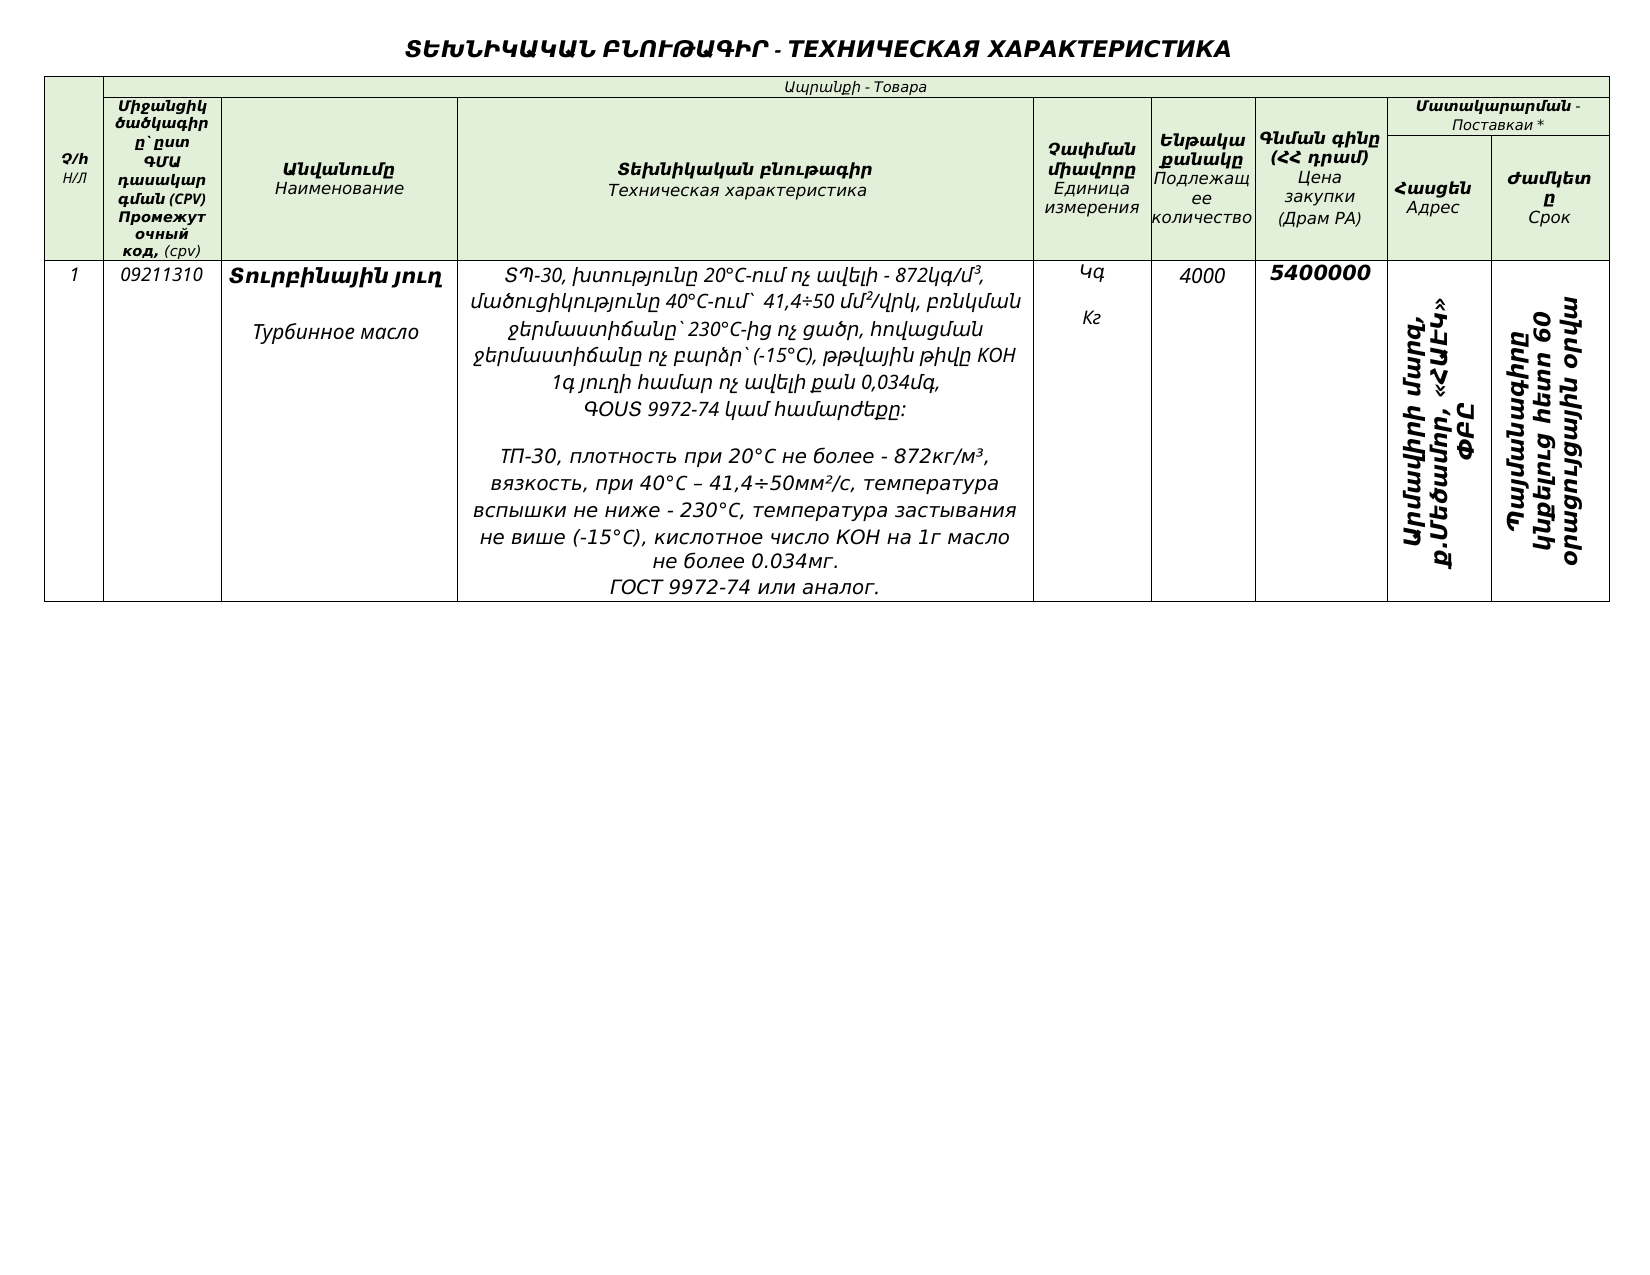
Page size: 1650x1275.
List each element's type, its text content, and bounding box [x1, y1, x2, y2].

table_cell Կգ Кг [1034, 261, 1151, 601]
table_cell Ենթակա քանակը Подлежащее количество [1152, 98, 1255, 260]
table_cell Գնման գինը (ՀՀ դրամ) Цена закупки (Драм РА) [1256, 98, 1387, 260]
text ՏԵԽՆԻԿԱԿԱՆ ԲՆՈՒԹԱԳԻՐ - ТЕХНИЧЕСКАЯ ХАРАКТЕРИСТИКА [29, 35, 1609, 63]
table_cell Տեխնիկական բնութագիր Техническая характеристика [458, 98, 1033, 260]
table_cell Պայմանագիրը կնքելուց հետո 60 օրացույցային օրվա ընթացքում В течение 60 дней с момента заключения договора [1492, 261, 1609, 601]
table_cell Չափման միավորը Единица измерения [1034, 98, 1151, 260]
table_cell Տուրբինային յուղ Tурбинное масло [222, 261, 457, 601]
table_cell Անվանումը Наименование [222, 98, 457, 260]
table_header Ապրանքի - Товара [104, 77, 1609, 97]
table_cell Մատակարարման - Поставкаи * [1388, 98, 1609, 135]
table_cell Արմավիրի մարզ, ք.Մեծամոր, «ՀԱԷԿ» ՓԲԸ Армавирская область, г. Мецамор, ЗАО «ААЭК» [1388, 261, 1491, 601]
table_cell 4000 [1152, 261, 1255, 601]
table_cell 1 [45, 261, 103, 601]
table_cell Ժամկետը Срок [1492, 136, 1609, 260]
table_cell Հասցեն Адрес [1388, 136, 1491, 260]
table_cell ՏՊ-30, խտությունը 20°C-ում ոչ ավելի - 872կգ/մ³, մածուցիկությունը 40°C-ում` 41,4÷50 մմ²/վրկ, բռնկման ջերմաստիճանը` 230°C-ից ոչ ցածր, հովացման ջերմաստիճանը ոչ բարձր` (-15°C), թթվային թիվը KOH 1գ յուղի համար ոչ ավելի քան 0,034մգ, ԳՕՍՏ 9972-74 կամ համարժեքը: TП-30, плотность при 20°C не более - 872кг/м³, вязкость, при 40°C – 41,4÷50мм²/с, температура вспышки не ниже - 230°C, температура застывания не више (-15°C), кислотное число КОН на 1г масло не более 0.034мг. ГОСТ 9972-74 или аналог. [458, 261, 1033, 601]
table_header Չ/հ Н/Л [45, 77, 103, 260]
table_cell 5400000 [1256, 261, 1387, 601]
table_cell Միջանցիկ ծածկագիրը` ըստ ԳՄԱ դասակարգման (CPV) Промежуточный код, (cpv) [104, 98, 221, 260]
table_cell 09211310 [104, 261, 221, 601]
